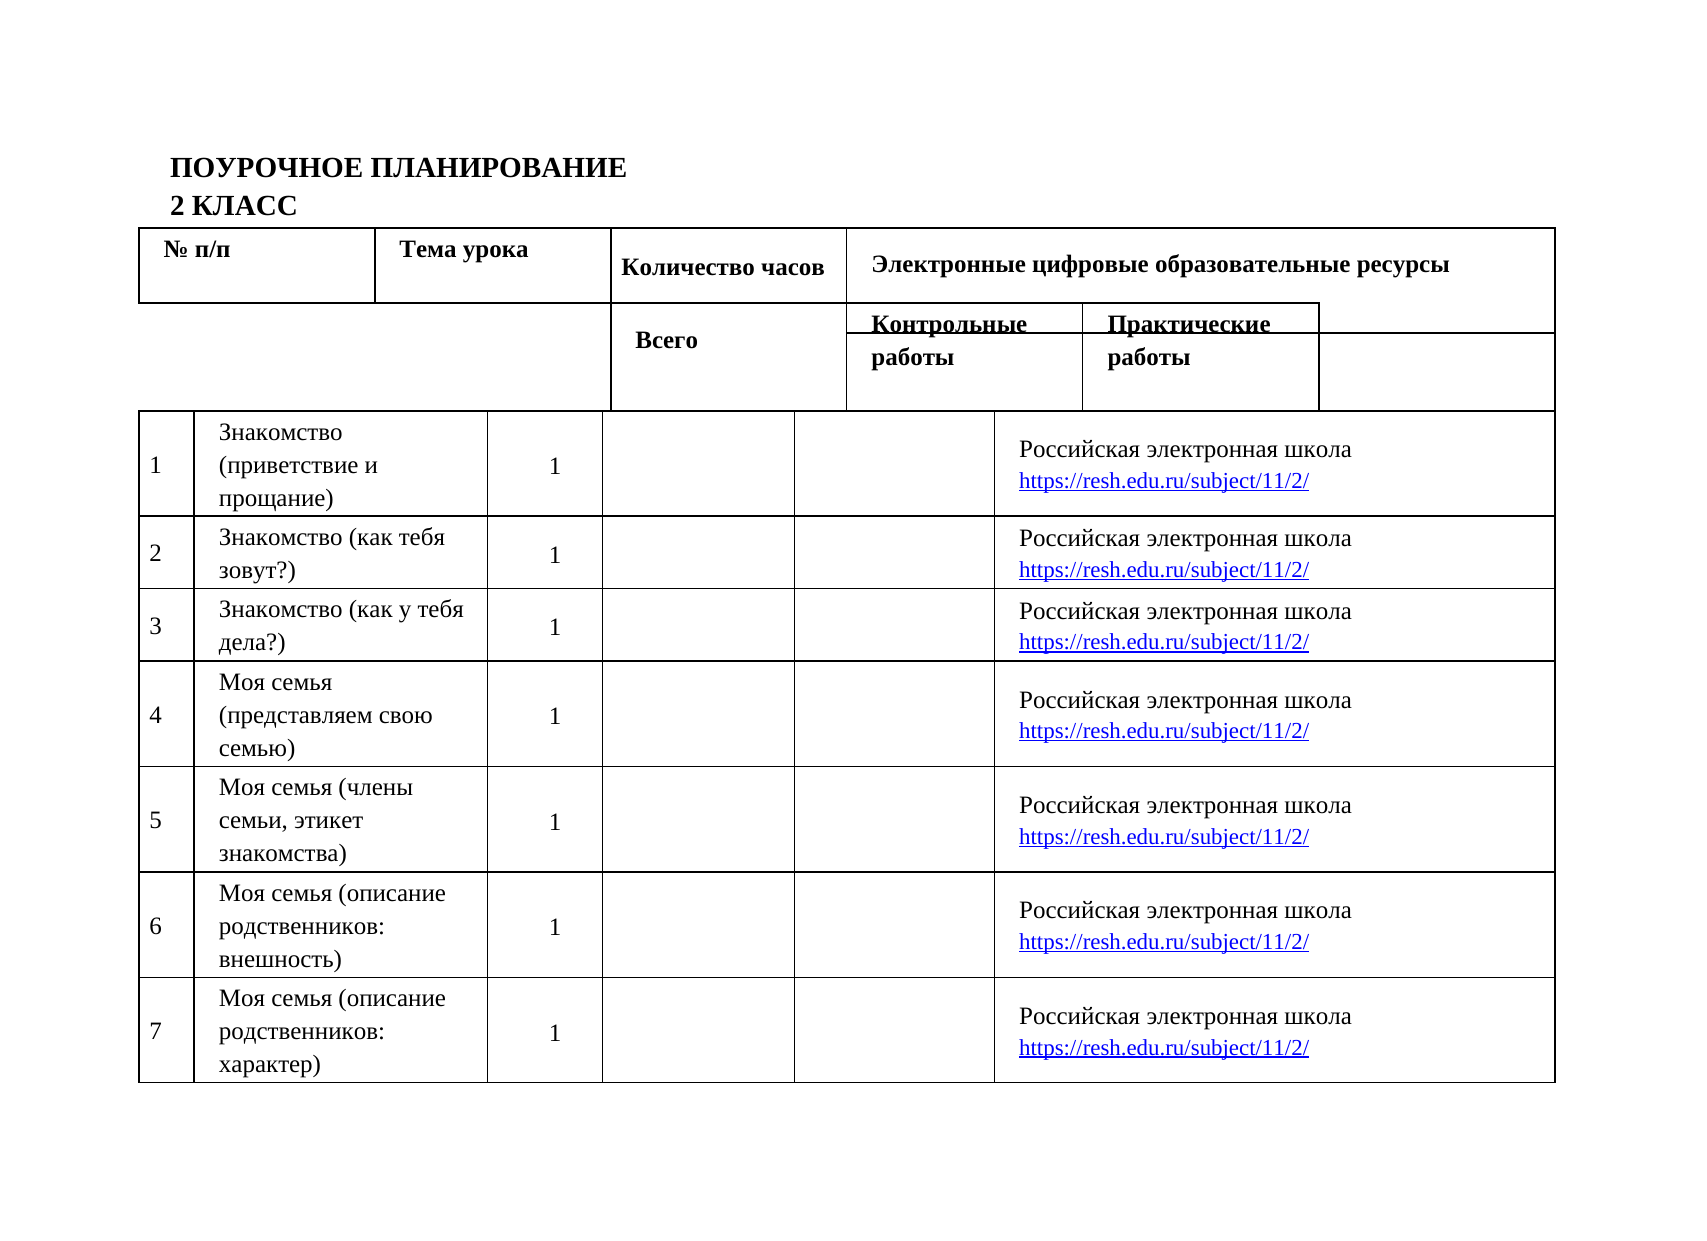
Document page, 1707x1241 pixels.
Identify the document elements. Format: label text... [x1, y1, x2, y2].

table_cell 1 [488, 589, 602, 660]
table_cell Моя семья (описание родственников: характер) [195, 978, 487, 1082]
table_cell Российская электронная школа https://resh.edu.ru/subject/11/2/ [995, 517, 1554, 588]
table_cell Контрольные работы [847, 334, 1082, 410]
table_cell [795, 662, 994, 766]
table_cell Контрольные работы [847, 304, 1082, 332]
table_cell Практические работы [1083, 304, 1318, 332]
table_cell Российская электронная школа https://resh.edu.ru/subject/11/2/ [995, 412, 1554, 515]
table_cell [795, 767, 994, 871]
table_cell [795, 412, 994, 515]
table_cell [603, 662, 794, 766]
table_cell Моя семья (представляем свою семью) [195, 662, 487, 766]
table_cell Всего [612, 304, 846, 410]
table_header Количество часов [612, 229, 846, 302]
text ПОУРОЧНОЕ ПЛАНИРОВАНИЕ [162, 150, 1557, 183]
table_cell [795, 517, 994, 588]
table_cell [603, 589, 794, 660]
table_cell [603, 873, 794, 976]
table_cell Российская электронная школа https://resh.edu.ru/subject/11/2/ [995, 589, 1554, 660]
table_header Электронные цифровые образовательные ресурсы [847, 229, 1554, 332]
table_cell [603, 412, 794, 515]
table_cell 1 [488, 978, 602, 1082]
table_cell 1 [488, 662, 602, 766]
table_cell [603, 978, 794, 1082]
table_cell Российская электронная школа https://resh.edu.ru/subject/11/2/ [995, 767, 1554, 871]
text 2 КЛАСС [162, 188, 1557, 222]
table_cell 7 [140, 978, 193, 1082]
table_cell 1 [488, 412, 602, 515]
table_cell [995, 873, 1554, 976]
table_cell Практические работы [1083, 334, 1318, 410]
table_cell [995, 978, 1554, 1082]
table_header № п/п [140, 229, 374, 302]
table_cell [795, 873, 994, 976]
table_cell 1 [140, 412, 193, 515]
table_cell Знакомство (приветствие и прощание) [195, 412, 487, 515]
table_cell [795, 978, 994, 1082]
table_cell Моя семья (члены семьи, этикет знакомства) [195, 767, 487, 871]
table_cell [603, 517, 794, 588]
table_cell [795, 589, 994, 660]
table_cell [603, 767, 794, 871]
table_cell Моя семья (описание родственников: внешность) [195, 873, 487, 976]
table_cell 3 [140, 589, 193, 660]
table_header Тема урока [376, 229, 610, 302]
table_cell 6 [140, 873, 193, 976]
table_cell 2 [140, 517, 193, 588]
table_cell 5 [140, 767, 193, 871]
table_cell Знакомство (как тебя зовут?) [195, 517, 487, 588]
table_cell 1 [488, 517, 602, 588]
table_cell 1 [488, 767, 602, 871]
table_cell 4 [140, 662, 193, 766]
table_cell 1 [488, 873, 602, 976]
table_cell Знакомство (как у тебя дела?) [195, 589, 487, 660]
table_cell Российская электронная школа https://resh.edu.ru/subject/11/2/ [995, 662, 1554, 766]
